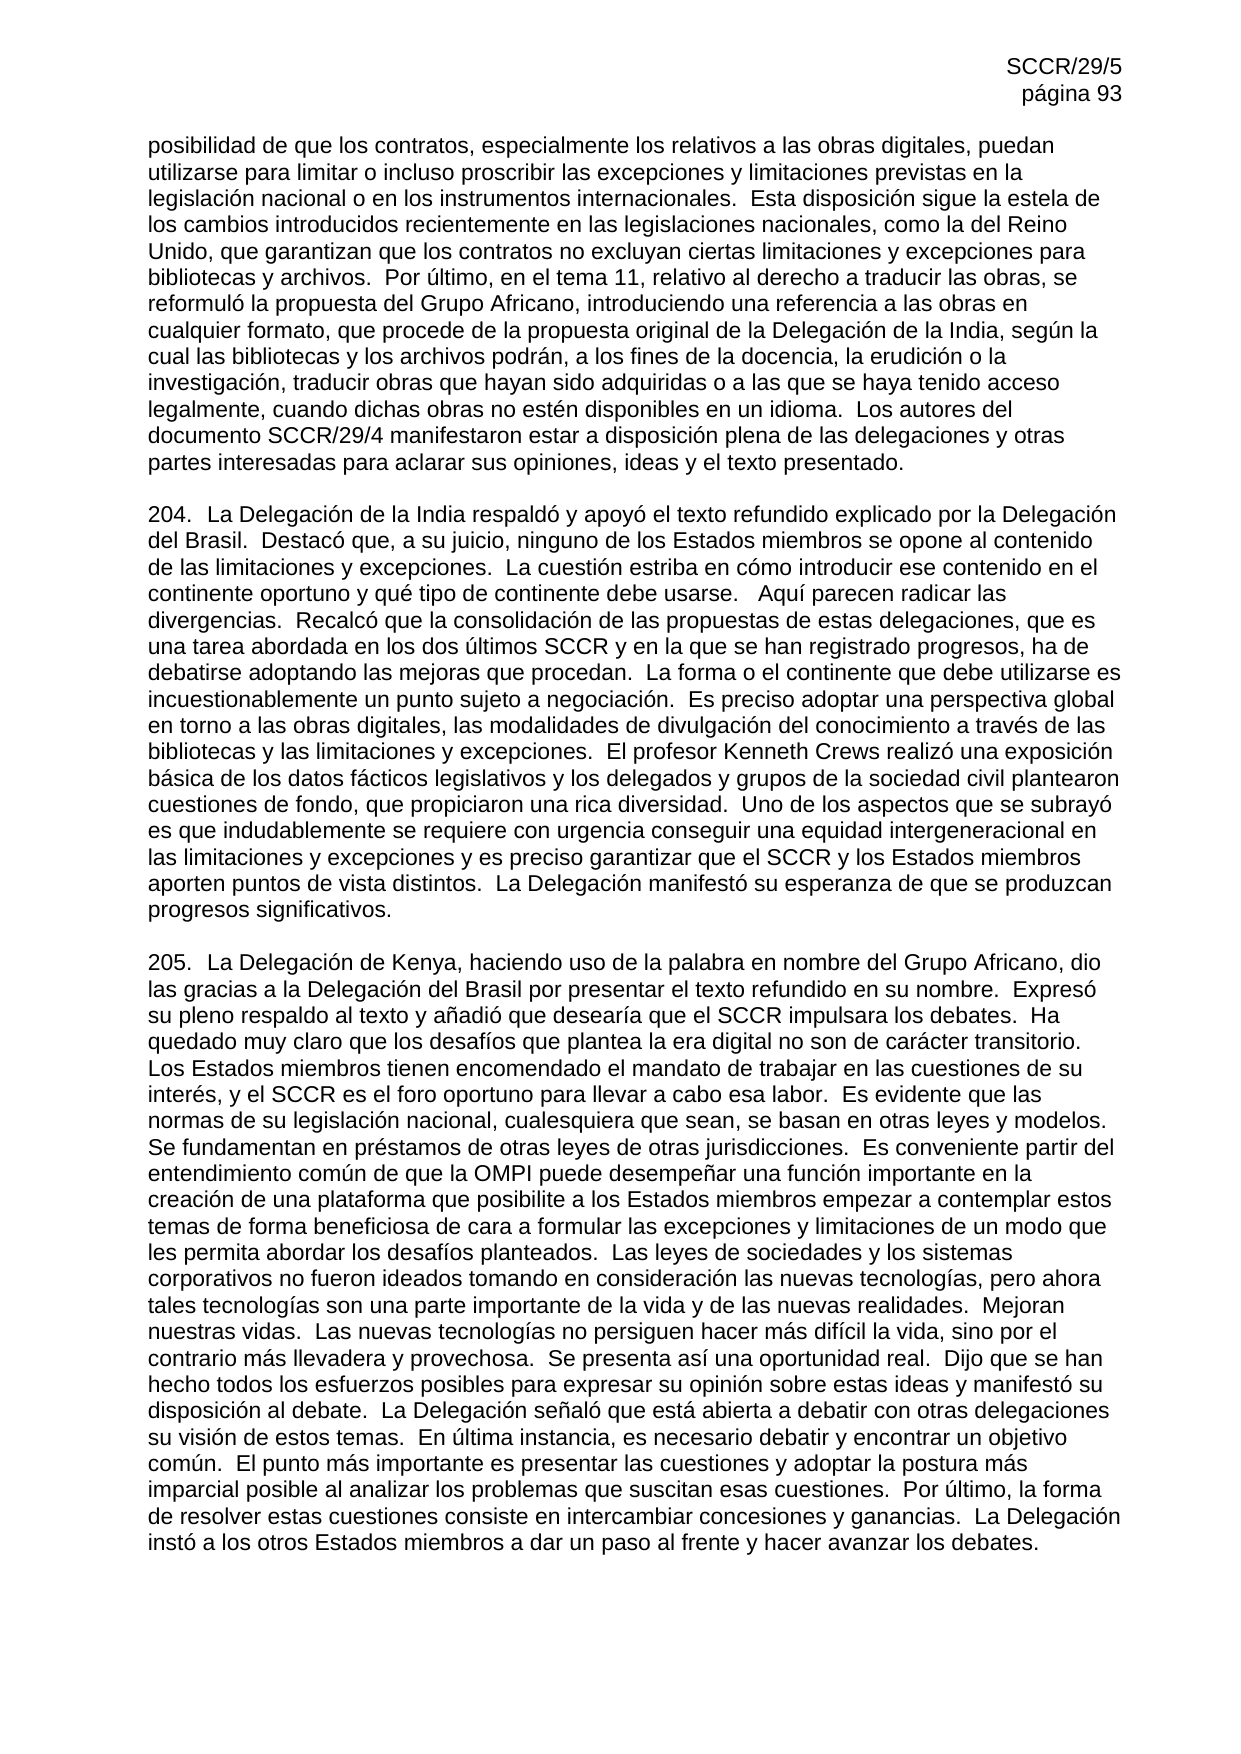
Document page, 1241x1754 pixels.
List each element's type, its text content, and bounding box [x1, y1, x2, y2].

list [148, 132, 1122, 475]
list La Delegación de Kenya, haciendo uso de la palabra en nombre del Grupo Africano, dio las gracias a la Delegación del Brasil por presentar el texto refundido en su nombre. Expresó su pleno respaldo al texto y añadió que desearía que el SCCR impulsara los debates. Ha quedado muy claro que los desafíos que plantea la era digital no son de carácter transitorio. Los Estados miembros tienen encomendado el mandato de trabajar en las cuestiones de su interés, y el SCCR es el foro oportuno para llevar a cabo esa labor. Es evidente que las normas de su legislación nacional, cualesquiera que sean, se basan en otras leyes y modelos. Se fundamentan en préstamos de otras leyes de otras jurisdicciones. Es conveniente partir del entendimiento común de que la OMPI puede desempeñar una función importante en la creación de una plataforma que posibilite a los Estados miembros empezar a contemplar estos temas de forma beneficiosa de cara a formular las excepciones y limitaciones de un modo que les permita abordar los desafíos planteados. Las leyes de sociedades y los sistemas corporativos no fueron ideados tomando en consideración las nuevas tecnologías, pero ahora tales tecnologías son una parte importante de la vida y de las nuevas realidades. Mejoran nuestras vidas. Las nuevas tecnologías no persiguen hacer más difícil la vida, sino por el contrario más llevadera y provechosa. Se presenta así una oportunidad real. Dijo que se han hecho todos los esfuerzos posibles para expresar su opinión sobre estas ideas y manifestó su disposición al debate. La Delegación señaló que está abierta a debatir con otras delegaciones su visión de estos temas. En última instancia, es necesario debatir y encontrar un objetivo común. El punto más importante es presentar las cuestiones y adoptar la postura más imparcial posible al analizar los problemas que suscitan esas cuestiones. Por último, la forma de resolver estas cuestiones consiste en intercambiar concesiones y ganancias. La Delegación instó a los otros Estados miembros a dar un paso al frente y hacer avanzar los debates. [148, 949, 1122, 1555]
list La Delegación de la India respaldó y apoyó el texto refundido explicado por la Delegación del Brasil. Destacó que, a su juicio, ninguno de los Estados miembros se opone al contenido de las limitaciones y excepciones. La cuestión estriba en cómo introducir ese contenido en el continente oportuno y qué tipo de continente debe usarse. Aquí parecen radicar las divergencias. Recalcó que la consolidación de las propuestas de estas delegaciones, que es una tarea abordada en los dos últimos SCCR y en la que se han registrado progresos, ha de debatirse adoptando las mejoras que procedan. La forma o el continente que debe utilizarse es incuestionablemente un punto sujeto a negociación. Es preciso adoptar una perspectiva global en torno a las obras digitales, las modalidades de divulgación del conocimiento a través de las bibliotecas y las limitaciones y excepciones. El profesor Kenneth Crews realizó una exposición básica de los datos fácticos legislativos y los delegados y grupos de la sociedad civil plantearon cuestiones de fondo, que propiciaron una rica diversidad. Uno de los aspectos que se subrayó es que indudablemente se requiere con urgencia conseguir una equidad intergeneracional en las limitaciones y excepciones y es preciso garantizar que el SCCR y los Estados miembros aporten puntos de vista distintos. La Delegación manifestó su esperanza de que se produzcan progresos significativos. [148, 501, 1122, 923]
